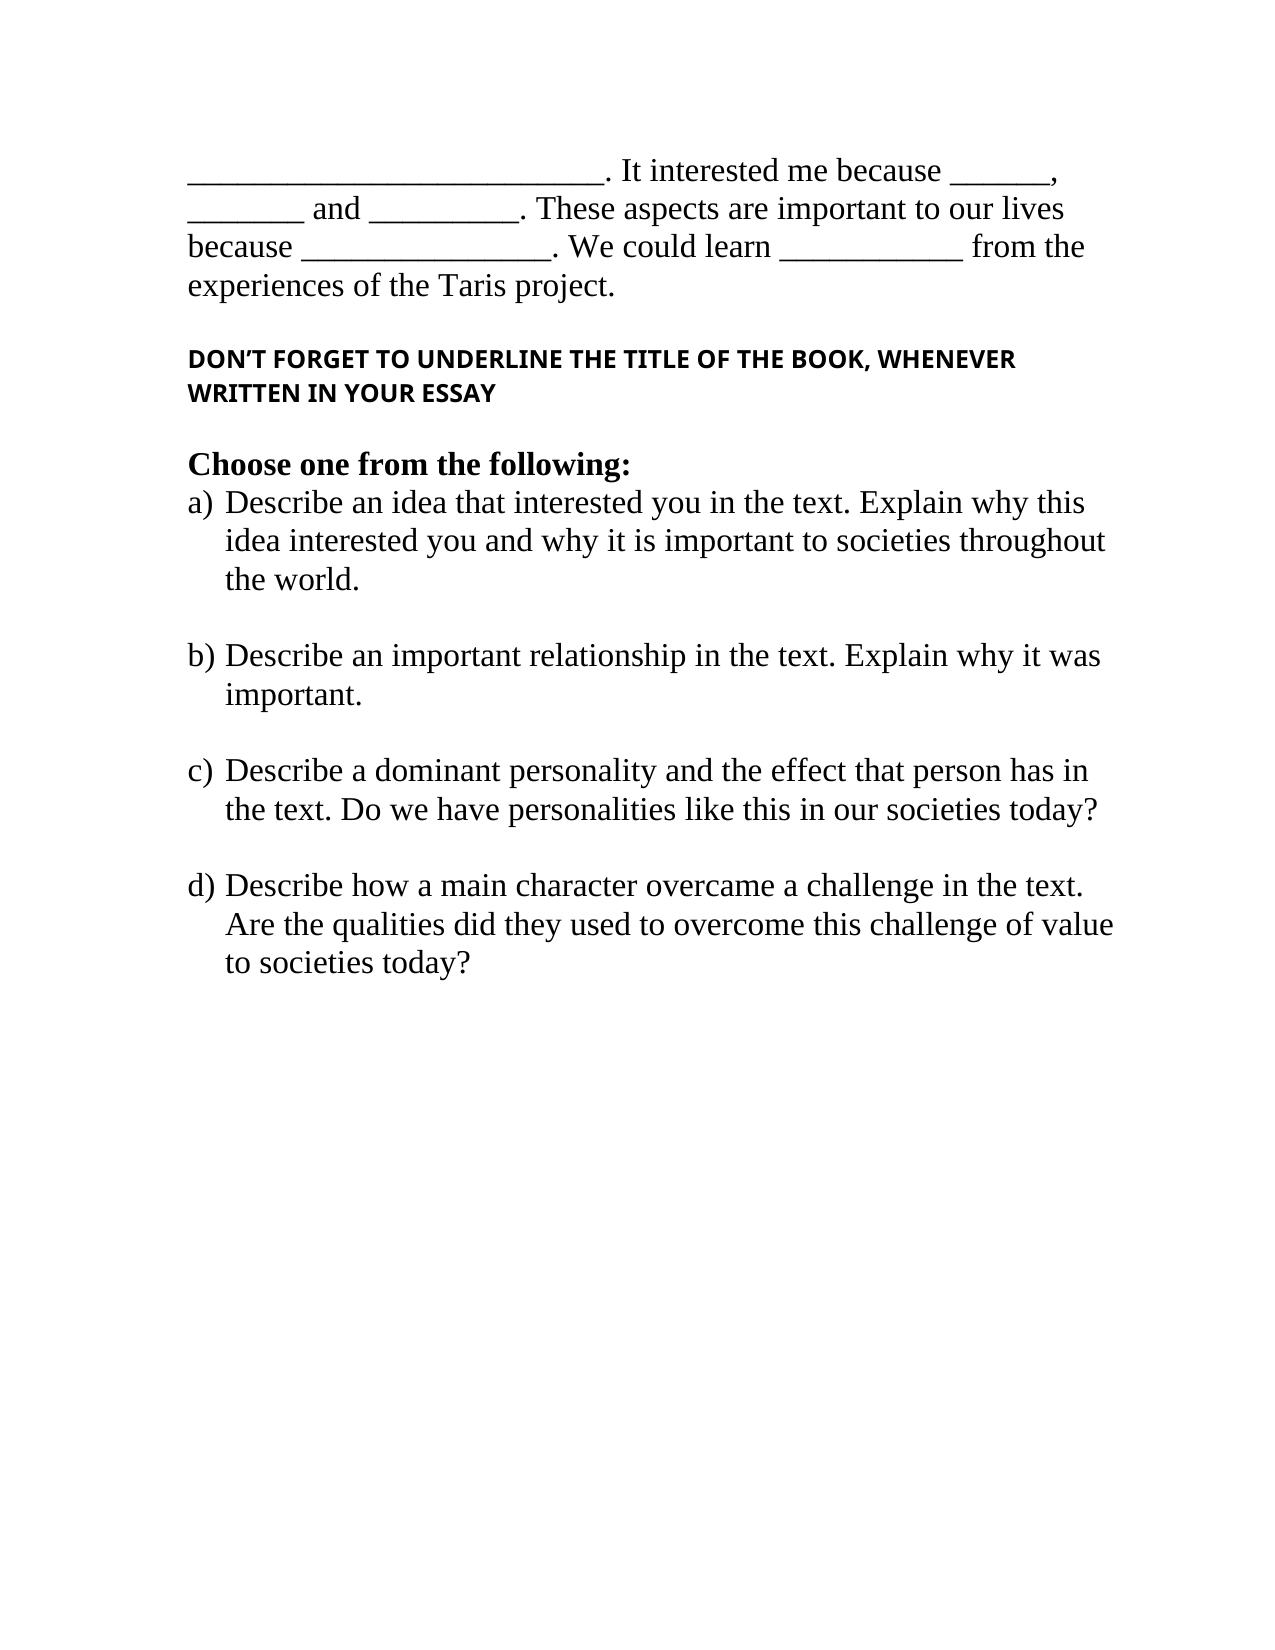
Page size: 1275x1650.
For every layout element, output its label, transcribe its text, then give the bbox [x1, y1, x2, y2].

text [187, 150, 1125, 303]
list Describe an important relationship in the text. Explain why it was important. [187, 636, 1125, 712]
text DON’T FORGET TO UNDERLINE THE TITLE OF THE BOOK, WHENEVER WRITTEN IN YOUR ESSAY [187, 342, 1125, 410]
text Choose one from the following: [187, 444, 1125, 482]
list Describe a dominant personality and the effect that person has in the text. Do we have personalities like this in our societies today? [187, 751, 1125, 827]
list Describe an idea that interested you in the text. Explain why this idea interested you and why it is important to societies throughout the world. [187, 482, 1125, 597]
list Describe how a main character overcame a challenge in the text. Are the qualities did they used to overcome this challenge of value to societies today? [187, 866, 1125, 981]
